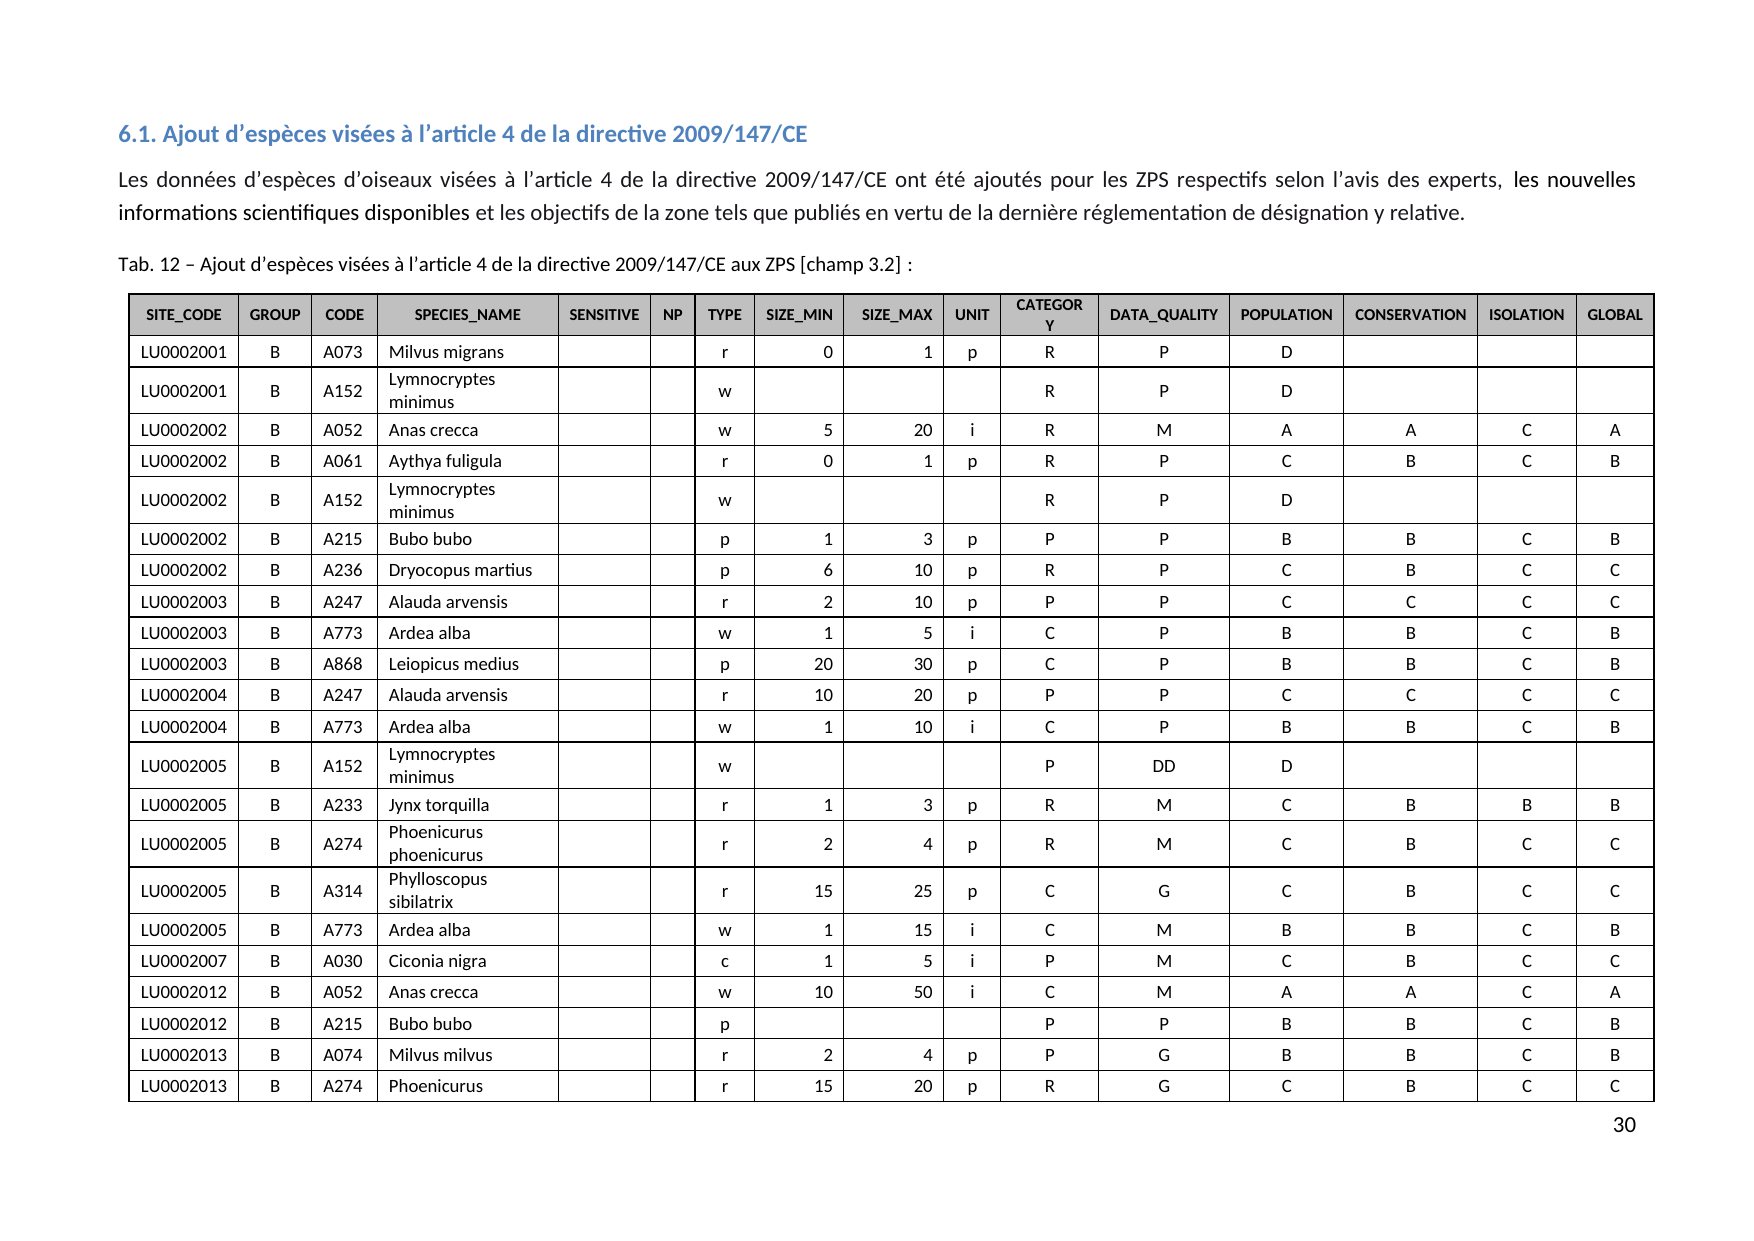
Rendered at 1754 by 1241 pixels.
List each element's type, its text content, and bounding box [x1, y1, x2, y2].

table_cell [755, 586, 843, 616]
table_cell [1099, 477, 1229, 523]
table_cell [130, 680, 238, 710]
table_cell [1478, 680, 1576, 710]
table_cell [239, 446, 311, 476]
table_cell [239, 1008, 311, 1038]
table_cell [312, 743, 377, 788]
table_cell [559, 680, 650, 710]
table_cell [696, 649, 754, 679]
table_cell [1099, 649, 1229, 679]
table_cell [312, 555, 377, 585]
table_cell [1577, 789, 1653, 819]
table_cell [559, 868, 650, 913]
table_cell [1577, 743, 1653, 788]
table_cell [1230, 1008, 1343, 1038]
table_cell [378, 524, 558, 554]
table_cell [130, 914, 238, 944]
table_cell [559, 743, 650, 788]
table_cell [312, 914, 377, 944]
subtitle 6.1. Ajout d’espèces visées à l’article 4 de la directive 2009/147/CE [118, 118, 1636, 149]
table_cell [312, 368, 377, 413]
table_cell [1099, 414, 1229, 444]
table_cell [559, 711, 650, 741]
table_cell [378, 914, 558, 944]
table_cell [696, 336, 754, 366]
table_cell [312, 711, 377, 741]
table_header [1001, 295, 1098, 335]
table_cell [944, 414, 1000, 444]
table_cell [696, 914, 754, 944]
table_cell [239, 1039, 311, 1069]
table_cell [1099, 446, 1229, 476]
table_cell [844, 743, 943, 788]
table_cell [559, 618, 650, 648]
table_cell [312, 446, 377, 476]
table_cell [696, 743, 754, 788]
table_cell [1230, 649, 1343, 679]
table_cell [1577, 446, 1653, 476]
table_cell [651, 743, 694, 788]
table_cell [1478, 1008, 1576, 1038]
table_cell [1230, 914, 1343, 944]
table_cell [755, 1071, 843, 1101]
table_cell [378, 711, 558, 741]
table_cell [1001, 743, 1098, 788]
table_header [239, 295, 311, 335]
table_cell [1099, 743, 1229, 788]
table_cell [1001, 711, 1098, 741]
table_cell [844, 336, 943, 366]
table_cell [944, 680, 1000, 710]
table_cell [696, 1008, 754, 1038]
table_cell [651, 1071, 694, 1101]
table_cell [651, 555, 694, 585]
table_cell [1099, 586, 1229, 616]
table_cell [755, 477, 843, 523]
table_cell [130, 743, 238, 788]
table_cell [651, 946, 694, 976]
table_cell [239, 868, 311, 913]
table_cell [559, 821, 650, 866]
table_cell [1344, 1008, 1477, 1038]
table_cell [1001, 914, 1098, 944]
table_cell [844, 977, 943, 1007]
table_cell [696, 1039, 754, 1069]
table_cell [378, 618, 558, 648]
text Tab. 12 – Ajout d’espèces visées à l’article 4 de la directive 2009/147/CE aux ZPS [champ 3.2] : [118, 251, 1636, 276]
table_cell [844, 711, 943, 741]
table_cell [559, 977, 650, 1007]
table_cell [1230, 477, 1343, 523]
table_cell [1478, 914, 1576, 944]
text Les données d’espèces d’oiseaux visées à l’article 4 de la directive 2009/147/CE ont été ajoutés pour les ZPS respectifs selon l’avis des experts, les nouvelles informations scientifiques disponibles et les objectifs de la zone tels que publiés en vertu de la dernière réglementation de désignation y relative. [118, 166, 1636, 226]
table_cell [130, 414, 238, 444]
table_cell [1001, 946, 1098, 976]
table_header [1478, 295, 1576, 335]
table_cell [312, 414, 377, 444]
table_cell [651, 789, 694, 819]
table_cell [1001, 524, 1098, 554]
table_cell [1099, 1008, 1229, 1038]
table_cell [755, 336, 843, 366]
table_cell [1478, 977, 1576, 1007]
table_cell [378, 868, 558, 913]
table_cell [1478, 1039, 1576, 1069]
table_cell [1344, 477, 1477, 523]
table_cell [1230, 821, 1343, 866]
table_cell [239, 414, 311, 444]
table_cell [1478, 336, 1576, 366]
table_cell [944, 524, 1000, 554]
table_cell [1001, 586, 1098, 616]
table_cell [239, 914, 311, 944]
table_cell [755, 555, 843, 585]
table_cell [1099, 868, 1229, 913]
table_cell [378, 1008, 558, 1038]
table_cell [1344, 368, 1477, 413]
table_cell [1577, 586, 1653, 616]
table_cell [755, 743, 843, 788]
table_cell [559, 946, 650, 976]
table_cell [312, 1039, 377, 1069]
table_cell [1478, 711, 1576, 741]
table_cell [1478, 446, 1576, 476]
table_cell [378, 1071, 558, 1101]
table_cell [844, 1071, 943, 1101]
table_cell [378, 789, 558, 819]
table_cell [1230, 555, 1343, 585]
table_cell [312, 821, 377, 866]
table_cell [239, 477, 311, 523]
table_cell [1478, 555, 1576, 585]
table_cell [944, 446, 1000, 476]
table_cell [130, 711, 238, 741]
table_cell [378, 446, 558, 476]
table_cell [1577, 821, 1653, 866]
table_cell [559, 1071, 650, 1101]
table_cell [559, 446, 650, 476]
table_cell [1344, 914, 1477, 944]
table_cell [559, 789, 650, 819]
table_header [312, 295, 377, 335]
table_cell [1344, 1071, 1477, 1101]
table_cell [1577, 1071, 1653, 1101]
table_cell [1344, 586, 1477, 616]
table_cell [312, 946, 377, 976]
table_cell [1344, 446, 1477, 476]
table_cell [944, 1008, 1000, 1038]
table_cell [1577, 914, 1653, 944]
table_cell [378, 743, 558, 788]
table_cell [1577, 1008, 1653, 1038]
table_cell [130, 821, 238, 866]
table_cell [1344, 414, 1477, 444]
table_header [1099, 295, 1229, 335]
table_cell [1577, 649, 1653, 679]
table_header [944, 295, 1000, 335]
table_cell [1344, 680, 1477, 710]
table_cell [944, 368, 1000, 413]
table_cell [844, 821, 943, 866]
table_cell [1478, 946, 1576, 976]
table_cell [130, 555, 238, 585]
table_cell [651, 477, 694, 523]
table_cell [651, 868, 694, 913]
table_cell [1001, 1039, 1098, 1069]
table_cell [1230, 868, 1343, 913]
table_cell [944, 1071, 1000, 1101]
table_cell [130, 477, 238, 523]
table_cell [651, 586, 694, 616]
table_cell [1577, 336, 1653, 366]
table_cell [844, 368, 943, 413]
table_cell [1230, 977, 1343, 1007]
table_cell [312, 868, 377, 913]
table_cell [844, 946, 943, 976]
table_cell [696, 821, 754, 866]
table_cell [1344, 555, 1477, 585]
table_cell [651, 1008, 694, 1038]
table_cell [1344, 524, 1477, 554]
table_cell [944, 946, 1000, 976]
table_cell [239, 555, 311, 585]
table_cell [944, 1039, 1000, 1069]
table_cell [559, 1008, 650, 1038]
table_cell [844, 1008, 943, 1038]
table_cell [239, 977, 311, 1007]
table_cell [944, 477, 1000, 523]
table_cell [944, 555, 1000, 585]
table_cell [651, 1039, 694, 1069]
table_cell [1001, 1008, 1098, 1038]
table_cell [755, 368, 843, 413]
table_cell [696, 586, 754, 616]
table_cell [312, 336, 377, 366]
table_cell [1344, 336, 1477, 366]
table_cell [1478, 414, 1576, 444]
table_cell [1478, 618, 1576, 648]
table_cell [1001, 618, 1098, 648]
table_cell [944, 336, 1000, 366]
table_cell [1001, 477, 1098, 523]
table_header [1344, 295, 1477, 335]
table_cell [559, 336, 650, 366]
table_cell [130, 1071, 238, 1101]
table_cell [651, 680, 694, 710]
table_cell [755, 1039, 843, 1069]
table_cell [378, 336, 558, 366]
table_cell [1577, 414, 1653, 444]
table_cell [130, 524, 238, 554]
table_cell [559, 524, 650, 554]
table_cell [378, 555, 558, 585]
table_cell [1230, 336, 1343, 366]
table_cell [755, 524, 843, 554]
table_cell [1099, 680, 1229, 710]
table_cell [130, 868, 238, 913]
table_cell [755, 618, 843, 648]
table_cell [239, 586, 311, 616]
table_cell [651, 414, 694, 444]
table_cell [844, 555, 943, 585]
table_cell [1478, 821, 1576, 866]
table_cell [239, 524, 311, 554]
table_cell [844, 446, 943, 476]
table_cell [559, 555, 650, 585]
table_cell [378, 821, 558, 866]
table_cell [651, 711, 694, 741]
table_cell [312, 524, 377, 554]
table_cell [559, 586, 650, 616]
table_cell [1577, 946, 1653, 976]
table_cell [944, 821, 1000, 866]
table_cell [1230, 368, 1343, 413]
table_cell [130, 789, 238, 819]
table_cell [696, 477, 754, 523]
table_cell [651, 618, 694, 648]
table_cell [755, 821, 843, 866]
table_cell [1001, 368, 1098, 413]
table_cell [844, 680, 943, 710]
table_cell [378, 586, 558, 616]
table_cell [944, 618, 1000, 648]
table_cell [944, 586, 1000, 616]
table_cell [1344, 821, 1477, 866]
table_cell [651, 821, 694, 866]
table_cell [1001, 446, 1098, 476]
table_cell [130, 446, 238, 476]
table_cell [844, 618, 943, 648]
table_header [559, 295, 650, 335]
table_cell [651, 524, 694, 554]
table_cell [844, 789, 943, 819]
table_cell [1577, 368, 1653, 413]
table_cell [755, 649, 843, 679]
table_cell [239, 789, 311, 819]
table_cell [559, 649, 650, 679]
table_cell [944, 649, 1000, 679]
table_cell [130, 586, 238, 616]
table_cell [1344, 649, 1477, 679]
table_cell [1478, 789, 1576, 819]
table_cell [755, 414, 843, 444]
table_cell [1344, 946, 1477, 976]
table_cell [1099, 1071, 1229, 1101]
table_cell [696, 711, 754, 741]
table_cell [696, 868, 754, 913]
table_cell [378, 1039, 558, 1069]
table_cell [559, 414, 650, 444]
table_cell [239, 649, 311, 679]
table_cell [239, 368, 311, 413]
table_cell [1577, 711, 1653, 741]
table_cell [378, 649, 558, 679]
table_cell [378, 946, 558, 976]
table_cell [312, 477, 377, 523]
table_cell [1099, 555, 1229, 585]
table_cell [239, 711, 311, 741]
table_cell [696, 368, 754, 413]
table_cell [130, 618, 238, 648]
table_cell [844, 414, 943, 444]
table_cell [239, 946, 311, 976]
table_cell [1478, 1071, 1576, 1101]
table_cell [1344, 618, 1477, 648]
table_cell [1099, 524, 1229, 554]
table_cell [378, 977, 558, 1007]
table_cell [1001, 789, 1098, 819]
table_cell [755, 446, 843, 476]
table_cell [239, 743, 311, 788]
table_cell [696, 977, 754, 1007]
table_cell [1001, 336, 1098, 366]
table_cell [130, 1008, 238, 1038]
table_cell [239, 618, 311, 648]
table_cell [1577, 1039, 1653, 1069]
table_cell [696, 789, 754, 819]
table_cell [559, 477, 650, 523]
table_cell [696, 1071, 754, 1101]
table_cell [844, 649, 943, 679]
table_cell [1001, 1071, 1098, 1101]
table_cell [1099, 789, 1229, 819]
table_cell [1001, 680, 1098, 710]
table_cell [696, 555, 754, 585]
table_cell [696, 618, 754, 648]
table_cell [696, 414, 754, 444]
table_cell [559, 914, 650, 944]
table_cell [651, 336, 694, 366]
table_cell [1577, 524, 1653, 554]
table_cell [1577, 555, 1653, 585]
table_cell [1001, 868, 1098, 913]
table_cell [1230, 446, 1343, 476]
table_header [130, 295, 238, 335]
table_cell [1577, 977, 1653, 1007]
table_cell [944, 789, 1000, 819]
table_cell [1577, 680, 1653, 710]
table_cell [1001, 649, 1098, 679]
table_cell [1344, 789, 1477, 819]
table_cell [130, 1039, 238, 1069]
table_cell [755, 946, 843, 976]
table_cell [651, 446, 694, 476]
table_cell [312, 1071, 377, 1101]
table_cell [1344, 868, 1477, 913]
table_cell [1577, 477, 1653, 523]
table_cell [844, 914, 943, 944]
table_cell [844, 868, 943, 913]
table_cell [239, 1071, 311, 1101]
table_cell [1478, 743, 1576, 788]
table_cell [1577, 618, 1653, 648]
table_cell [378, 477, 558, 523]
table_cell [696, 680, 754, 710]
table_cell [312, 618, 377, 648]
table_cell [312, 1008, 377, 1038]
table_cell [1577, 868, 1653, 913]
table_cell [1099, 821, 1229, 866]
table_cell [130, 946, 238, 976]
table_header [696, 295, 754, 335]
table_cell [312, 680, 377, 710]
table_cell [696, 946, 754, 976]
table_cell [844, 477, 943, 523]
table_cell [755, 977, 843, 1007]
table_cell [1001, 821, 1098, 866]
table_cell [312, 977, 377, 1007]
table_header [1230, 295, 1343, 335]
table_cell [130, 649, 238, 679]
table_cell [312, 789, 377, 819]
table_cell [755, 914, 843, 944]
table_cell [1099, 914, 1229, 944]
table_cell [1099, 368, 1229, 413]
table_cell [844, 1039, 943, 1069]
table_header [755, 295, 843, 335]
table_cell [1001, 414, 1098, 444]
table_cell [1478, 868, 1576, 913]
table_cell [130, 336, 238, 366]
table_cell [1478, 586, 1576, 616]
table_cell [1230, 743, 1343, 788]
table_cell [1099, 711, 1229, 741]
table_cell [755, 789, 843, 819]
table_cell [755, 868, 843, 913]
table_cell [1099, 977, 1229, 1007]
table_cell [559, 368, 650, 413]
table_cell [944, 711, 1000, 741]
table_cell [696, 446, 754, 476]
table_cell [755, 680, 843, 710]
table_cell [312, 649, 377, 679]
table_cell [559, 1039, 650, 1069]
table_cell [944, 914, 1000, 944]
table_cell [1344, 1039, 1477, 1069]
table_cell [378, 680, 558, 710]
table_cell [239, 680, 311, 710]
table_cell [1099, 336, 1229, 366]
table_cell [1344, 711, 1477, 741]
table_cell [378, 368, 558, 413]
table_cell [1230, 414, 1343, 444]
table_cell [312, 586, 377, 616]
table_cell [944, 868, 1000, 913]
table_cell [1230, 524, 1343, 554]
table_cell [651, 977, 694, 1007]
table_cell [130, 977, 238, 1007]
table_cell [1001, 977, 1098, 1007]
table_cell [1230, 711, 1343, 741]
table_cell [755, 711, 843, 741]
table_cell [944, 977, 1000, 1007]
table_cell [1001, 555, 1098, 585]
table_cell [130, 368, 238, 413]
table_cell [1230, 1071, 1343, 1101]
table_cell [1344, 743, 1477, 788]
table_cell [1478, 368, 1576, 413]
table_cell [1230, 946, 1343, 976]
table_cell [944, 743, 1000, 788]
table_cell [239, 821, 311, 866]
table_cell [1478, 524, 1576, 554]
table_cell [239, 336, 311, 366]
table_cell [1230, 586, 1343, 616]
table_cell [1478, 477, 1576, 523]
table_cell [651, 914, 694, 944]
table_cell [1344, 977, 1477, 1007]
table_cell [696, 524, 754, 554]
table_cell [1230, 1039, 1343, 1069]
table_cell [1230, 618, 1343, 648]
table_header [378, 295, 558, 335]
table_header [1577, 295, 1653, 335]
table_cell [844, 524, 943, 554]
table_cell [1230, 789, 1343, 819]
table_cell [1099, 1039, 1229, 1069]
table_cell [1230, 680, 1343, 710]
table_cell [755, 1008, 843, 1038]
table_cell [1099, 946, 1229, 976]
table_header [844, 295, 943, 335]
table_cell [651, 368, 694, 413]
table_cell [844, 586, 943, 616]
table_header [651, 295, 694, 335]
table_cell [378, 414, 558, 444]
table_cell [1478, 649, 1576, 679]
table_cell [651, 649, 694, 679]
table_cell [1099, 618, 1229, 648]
